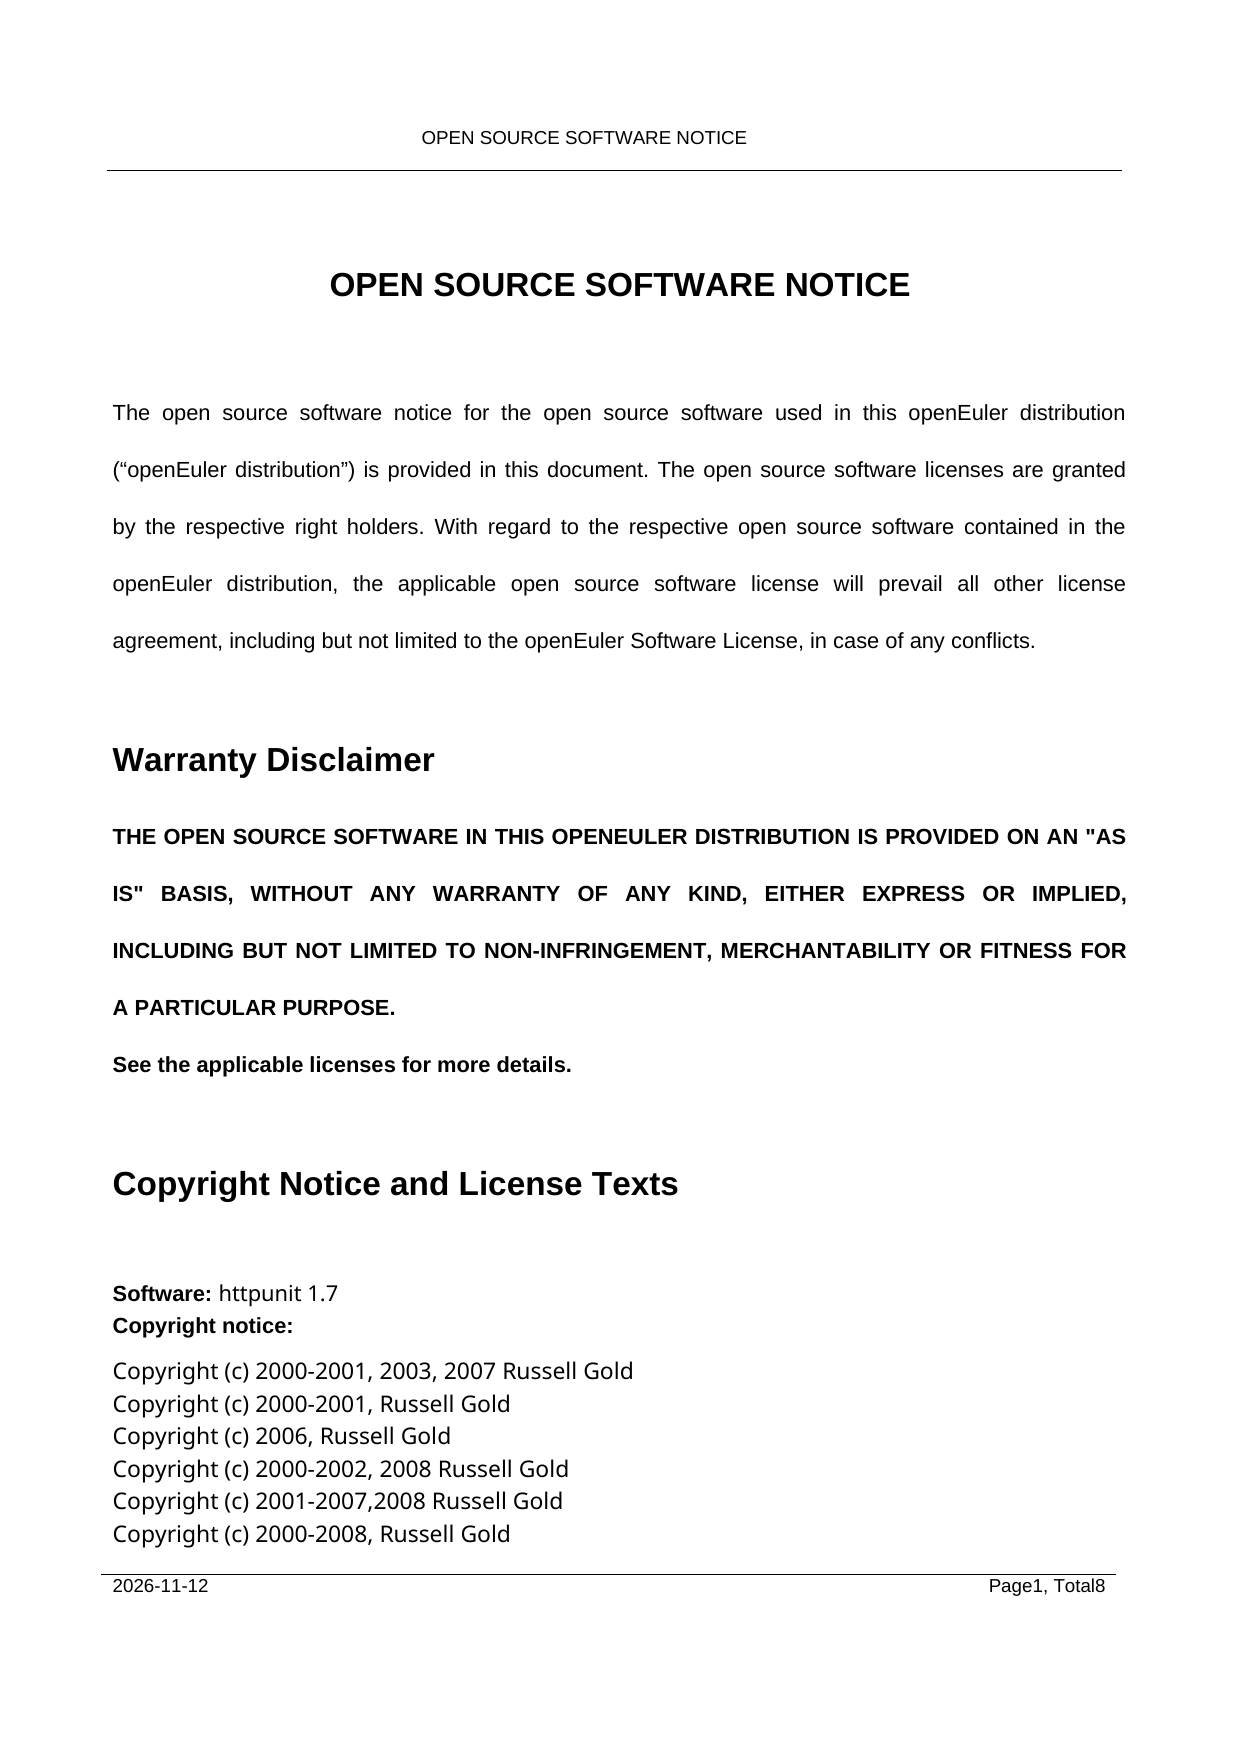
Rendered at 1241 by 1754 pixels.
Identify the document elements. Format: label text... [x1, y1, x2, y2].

text The open source software notice for the open source software used in this openEuler distribution (“openEuler distribution”) is provided in this document. The open source software licenses are granted by the respective right holders. With regard to the respective open source software contained in the openEuler distribution, the applicable open source software license will prevail all other license agreement, including but not limited to the openEuler Software License, in case of any conflicts. [112, 397, 1128, 657]
text Warranty Disclaimer [112, 727, 1128, 792]
text Copyright notice: [112, 1309, 1128, 1342]
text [112, 1354, 1128, 1549]
text Copyright Notice and License Texts [112, 1151, 1128, 1216]
text OPEN SOURCE SOFTWARE NOTICE [112, 251, 1128, 316]
text THE OPEN SOURCE SOFTWARE IN THIS OPENEULER DISTRIBUTION IS PROVIDED ON AN "AS IS" BASIS, WITHOUT ANY WARRANTY OF ANY KIND, EITHER EXPRESS OR IMPLIED, INCLUDING BUT NOT LIMITED TO NON-INFRINGEMENT, MERCHANTABILITY OR FITNESS FOR A PARTICULAR PURPOSE. See the applicable licenses for more details. [112, 821, 1128, 1081]
text Software: httpunit 1.7 [112, 1277, 1128, 1309]
